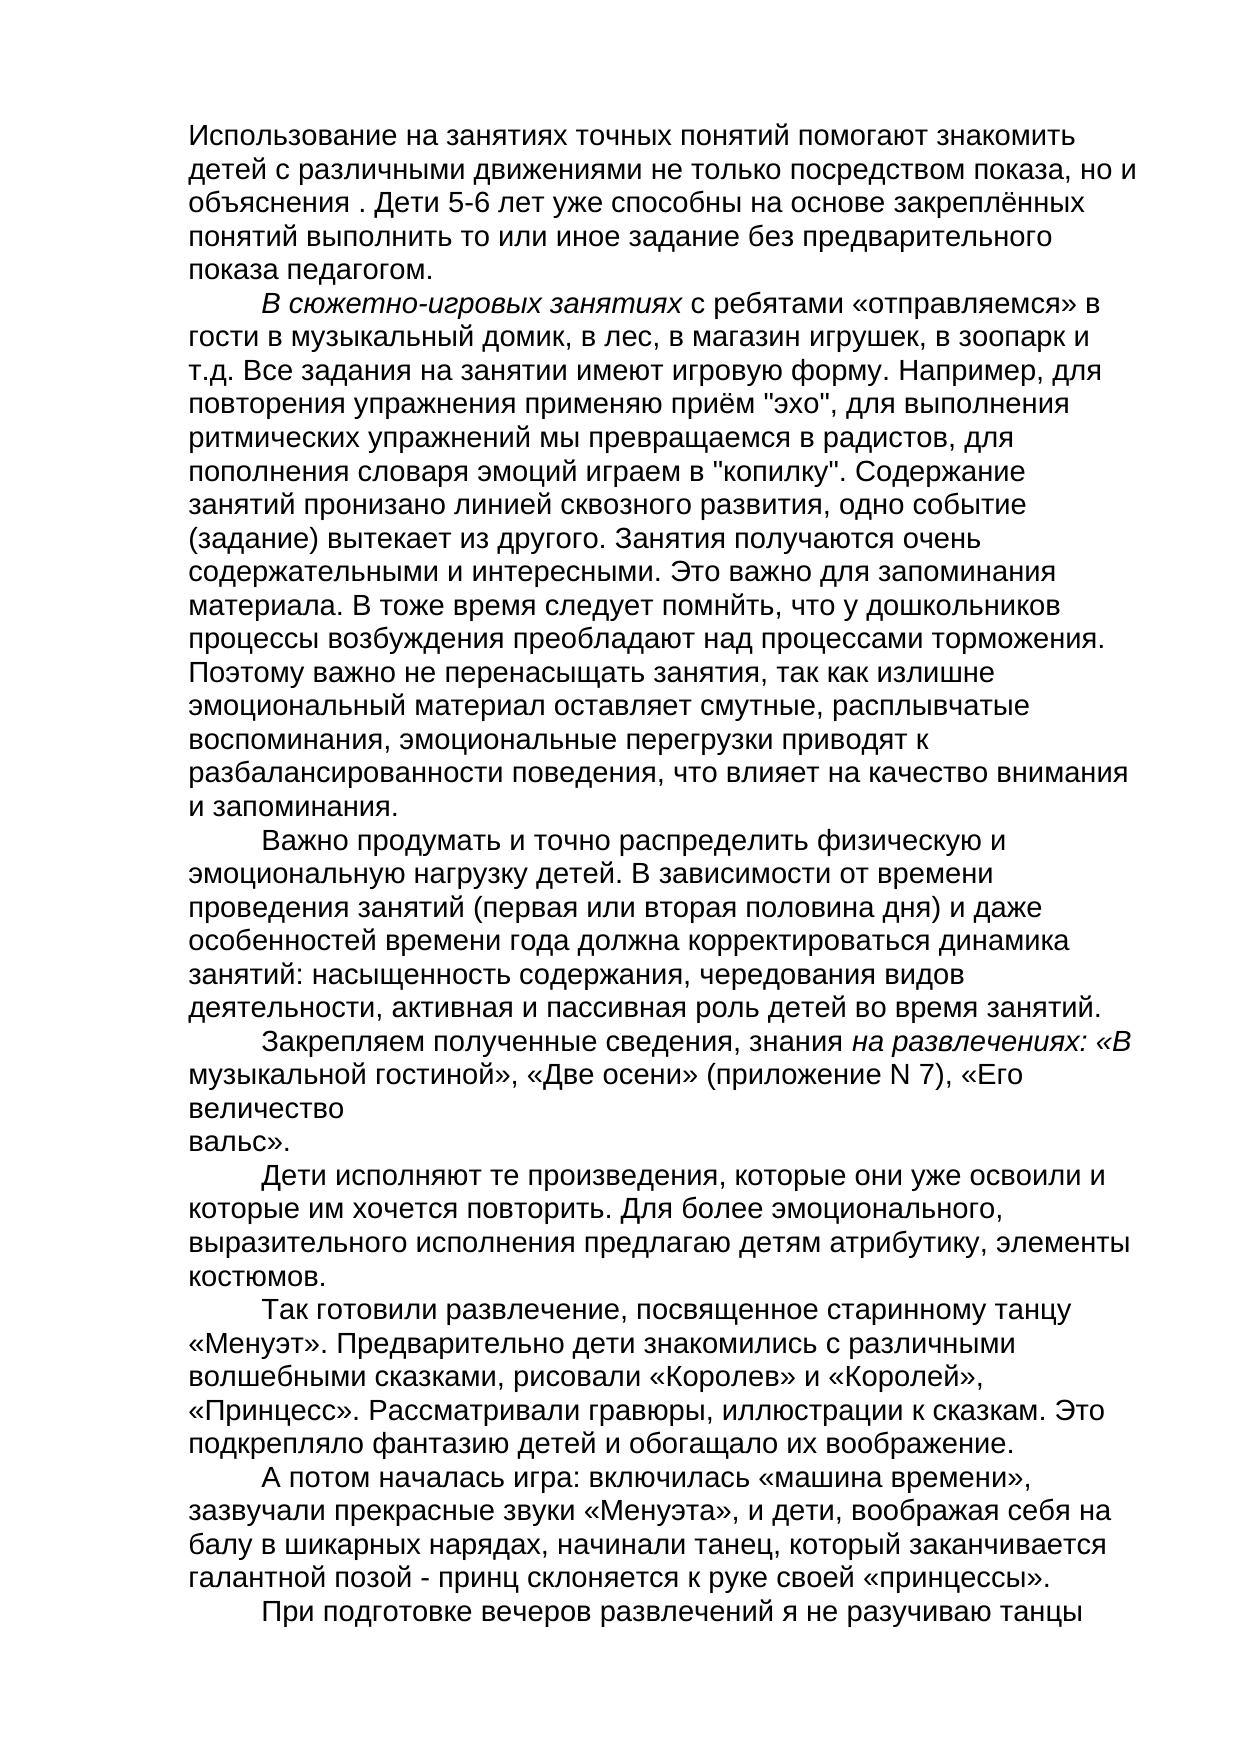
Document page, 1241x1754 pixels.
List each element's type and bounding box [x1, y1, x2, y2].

text [188, 118, 1141, 1627]
